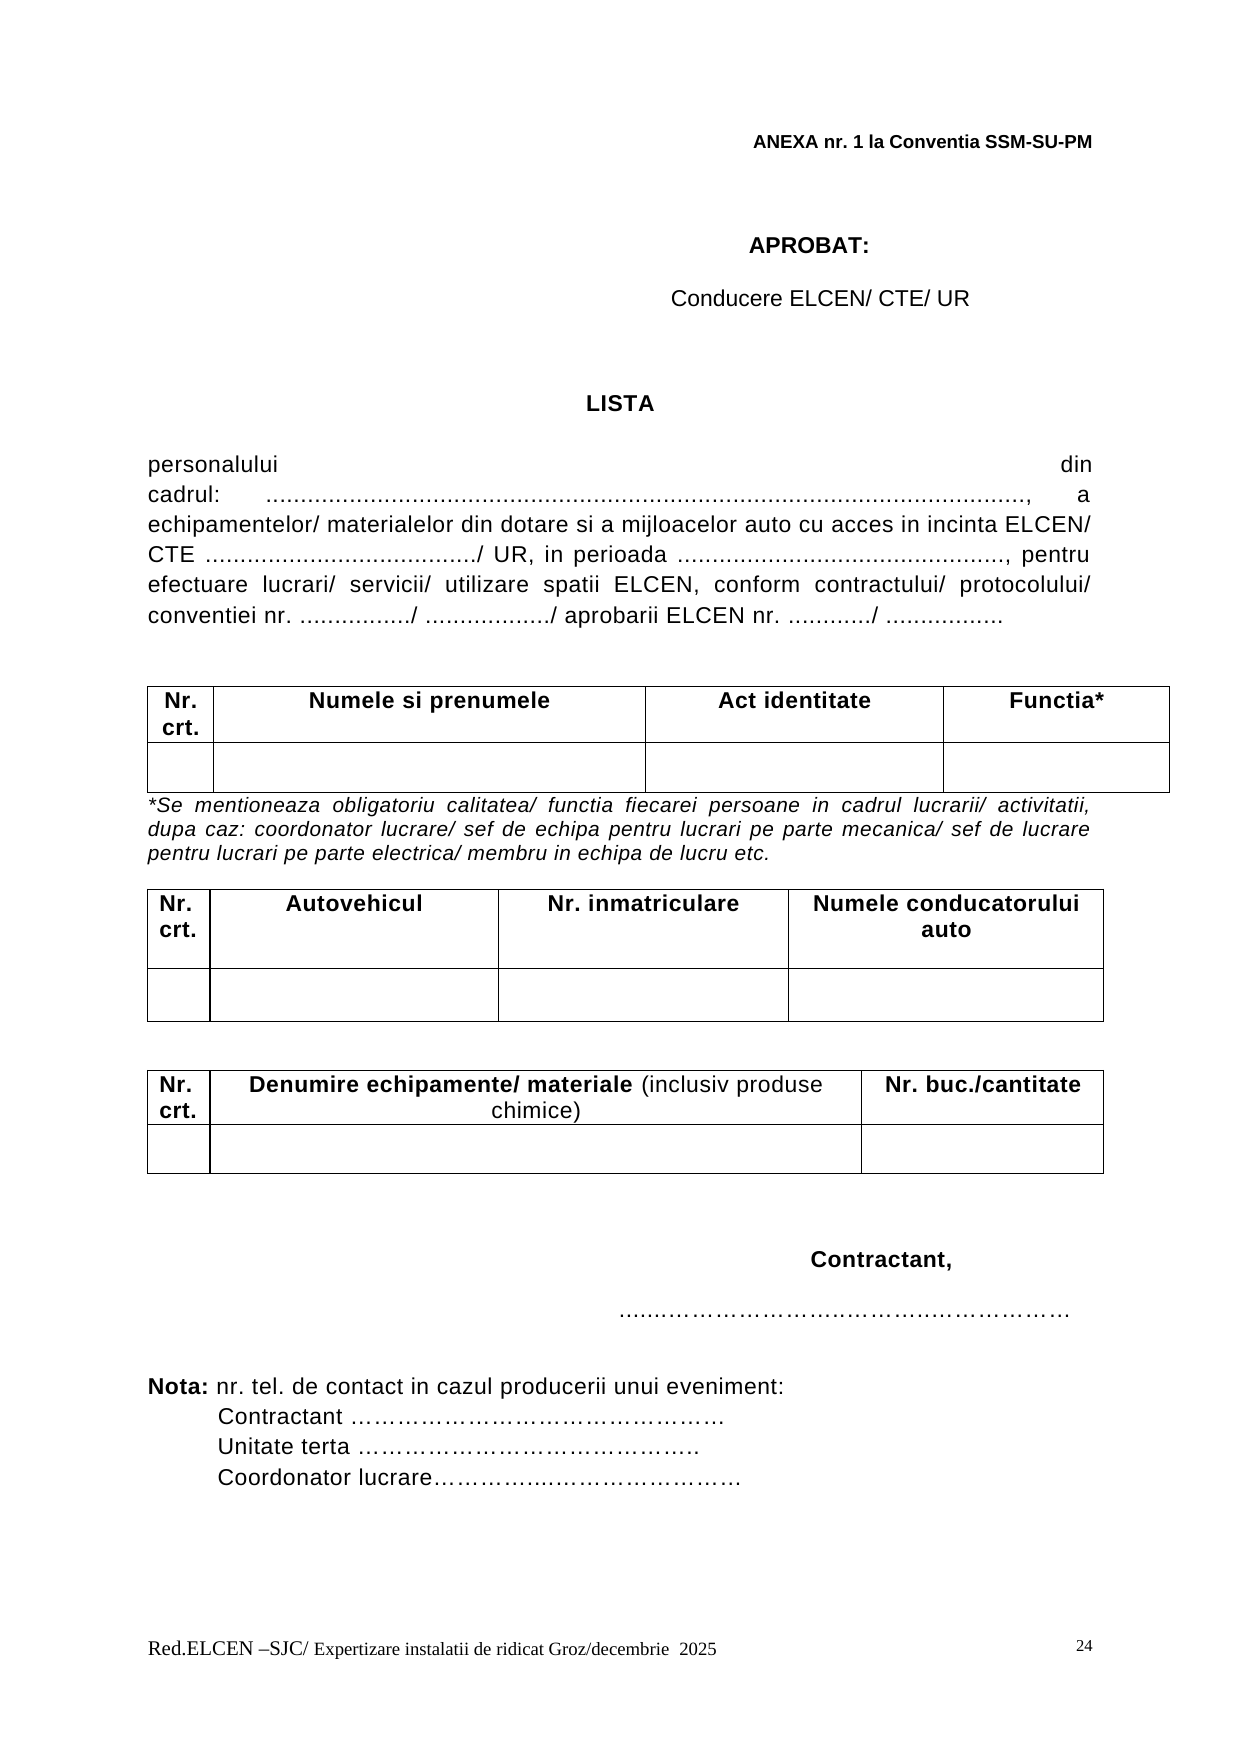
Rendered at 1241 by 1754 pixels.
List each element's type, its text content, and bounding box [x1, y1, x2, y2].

text personalului din cadrul: ............................................................................................................., a echipamentelor/ materialelor din dotare si a mijloacelor auto cu acces in incinta ELCEN/ CTE ......................................./ UR, in perioada ..............................................., pentru efectuare lucrari/ servicii/ utilizare spatii ELCEN, conform contractului/ protocolului/ conventiei nr. ................/ ................../ aprobarii ELCEN nr. ............/ ................. [148, 451, 1092, 628]
table_header Act identitate [646, 687, 943, 742]
text LISTA [148, 390, 1092, 416]
table_header Numele conducatorului auto [789, 890, 1103, 968]
table_cell [646, 743, 943, 792]
table_header Nr. crt. [148, 687, 213, 742]
table_cell [862, 1125, 1103, 1173]
table_cell [148, 743, 213, 792]
table_cell [211, 1125, 861, 1173]
table_header Nr. inmatriculare [499, 890, 788, 968]
text APROBAT: [148, 232, 1092, 258]
table_cell [499, 969, 788, 1021]
table_cell [214, 743, 645, 792]
text Conducere ELCEN/ CTE/ UR [148, 285, 1092, 311]
text Nota: nr. tel. de contact in cazul producerii unui eveniment: [148, 1373, 1092, 1399]
text ANEXA nr. 1 la Conventia SSM-SU-PM [148, 131, 1092, 153]
table_header Autovehicul [211, 890, 498, 968]
table_cell [789, 969, 1103, 1021]
table_header Nr. crt. [148, 890, 209, 968]
text *Se mentioneaza obligatoriu calitatea/ functia fiecarei persoane in cadrul lucrarii/ activitatii, dupa caz: coordonator lucrare/ sef de echipa pentru lucrari pe parte mecanica/ sef de lucrare pentru lucrari pe parte electrica/ membru in echipa de lucru etc. [148, 793, 1092, 864]
table_header Nr. crt. [148, 1071, 209, 1123]
table_cell [944, 743, 1169, 792]
text Contractant, [148, 1246, 1092, 1272]
table_cell [148, 1125, 209, 1173]
text .......…………………..………..……………… [598, 1272, 1092, 1322]
table_cell [148, 969, 209, 1021]
text Coordonator lucrare…………....…………………… [148, 1463, 1092, 1490]
table_cell [211, 969, 498, 1021]
table_header Numele si prenumele [214, 687, 645, 742]
table_header Nr. buc./cantitate [862, 1071, 1103, 1123]
text Contractant ………………………………………… [148, 1403, 1092, 1429]
text Unitate terta …………………………………….. [148, 1433, 1092, 1460]
table_header Functia* [944, 687, 1169, 742]
table_header Denumire echipamente/ materiale (inclusiv produse chimice) [211, 1071, 861, 1123]
